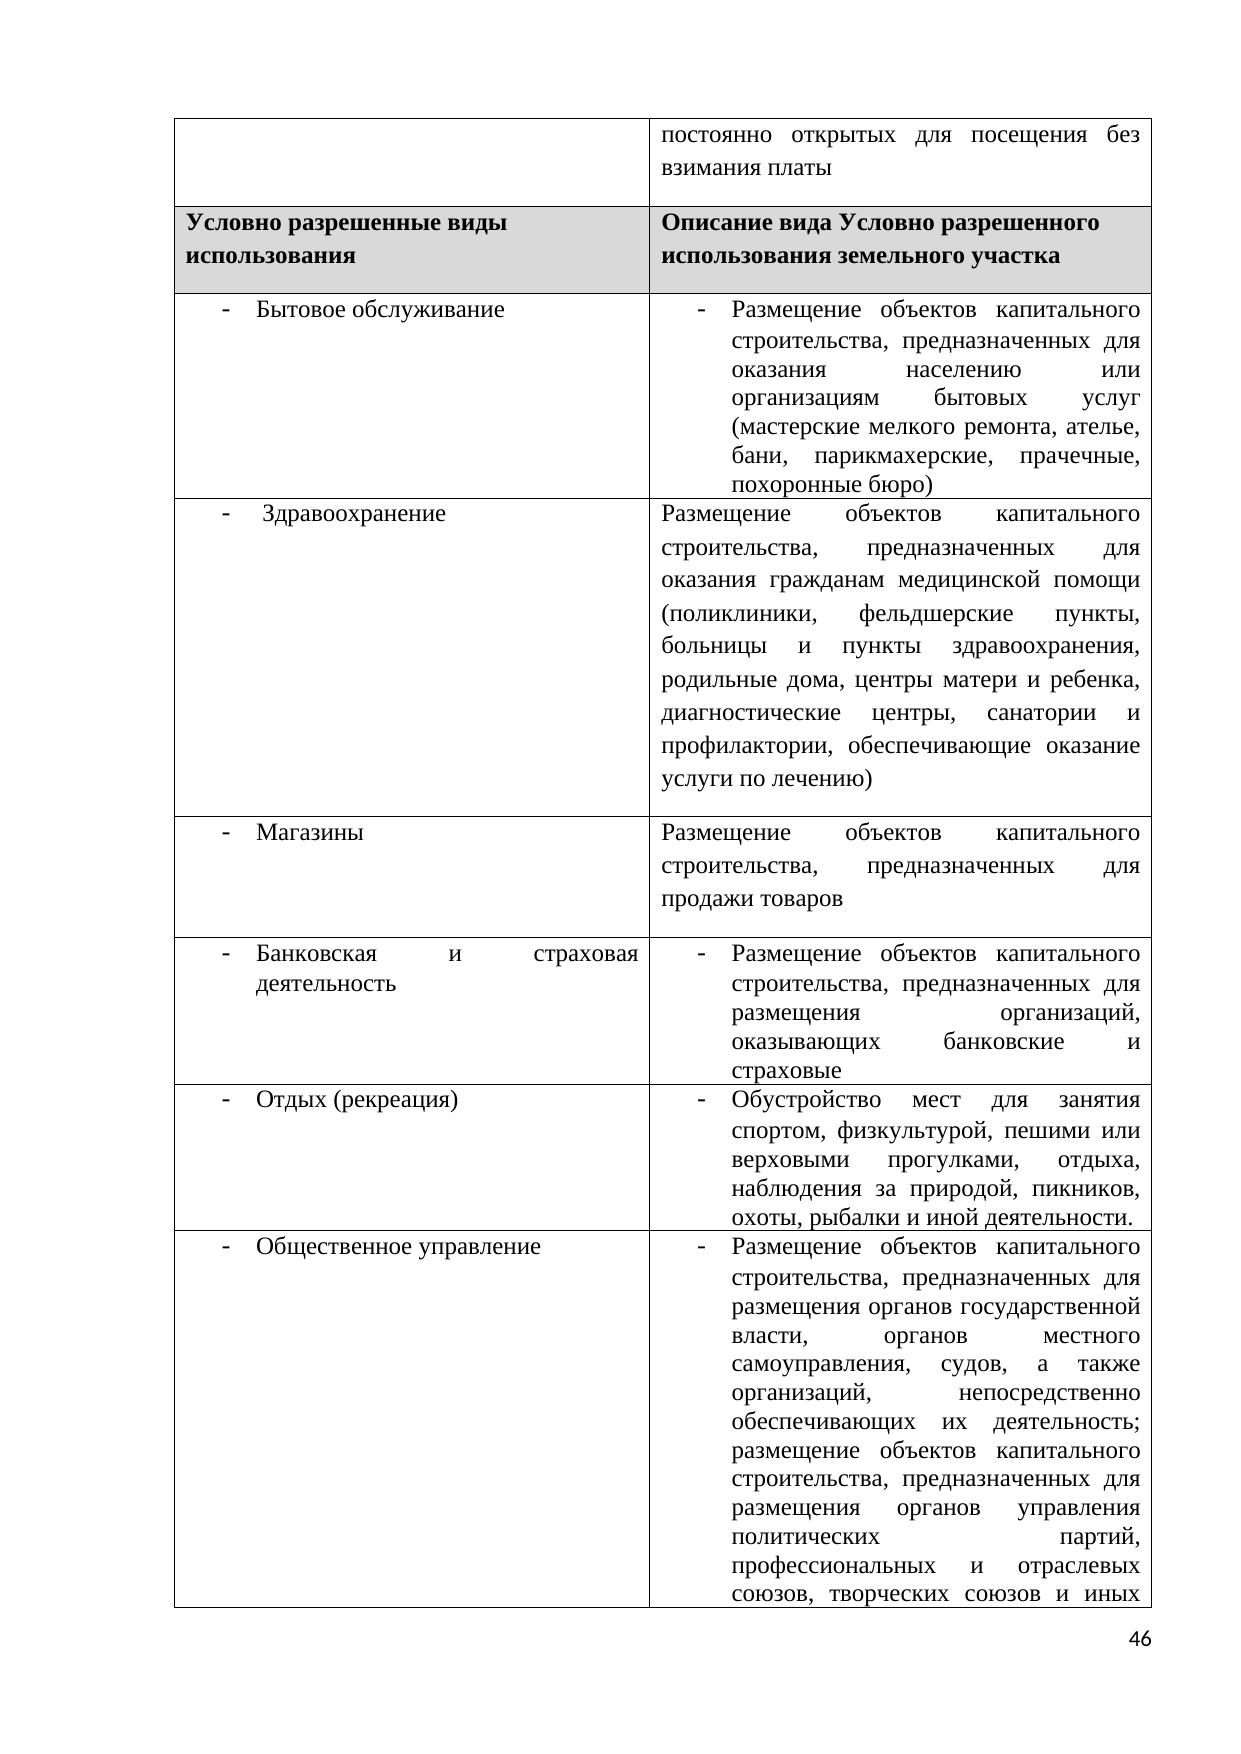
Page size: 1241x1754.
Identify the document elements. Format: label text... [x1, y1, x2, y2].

table_cell Размещение объектов капитального строительства, предназначенных для оказания гражданам медицинской помощи (поликлиники, фельдшерские пункты, больницы и пункты здравоохранения, родильные дома, центры матери и ребенка, диагностические центры, санатории и профилактории, обеспечивающие оказание услуги по лечению) [650, 499, 1151, 816]
table_cell Бытовое обслуживание [175, 294, 649, 497]
table_cell Магазины [175, 817, 649, 937]
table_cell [650, 1231, 1151, 1607]
table_cell Условно разрешенные виды использования [175, 207, 649, 293]
table_cell Размещение объектов капитального строительства, предназначенных для оказания населению или организациям бытовых услуг (мастерские мелкого ремонта, ателье, бани, парикмахерские, прачечные, похоронные бюро) [650, 294, 1151, 497]
table_cell Обустройство мест для занятия спортом, физкультурой, пешими или верховыми прогулками, отдыха, наблюдения за природой, пикников, охоты, рыбалки и иной деятельности. [650, 1085, 1151, 1230]
table_cell Размещение объектов капитального строительства, предназначенных для продажи товаров [650, 817, 1151, 937]
table_cell Здравоохранение [175, 499, 649, 816]
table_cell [175, 119, 649, 206]
table_cell Банковская и страховая деятельность [175, 938, 649, 1083]
table_cell Описание вида Условно разрешенного использования земельного участка [650, 207, 1151, 293]
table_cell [650, 119, 1151, 206]
table_cell Отдых (рекреация) [175, 1085, 649, 1230]
table_cell Размещение объектов капитального строительства, предназначенных для размещения организаций, оказывающих банковские и страховые [650, 938, 1151, 1083]
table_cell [175, 1231, 649, 1607]
